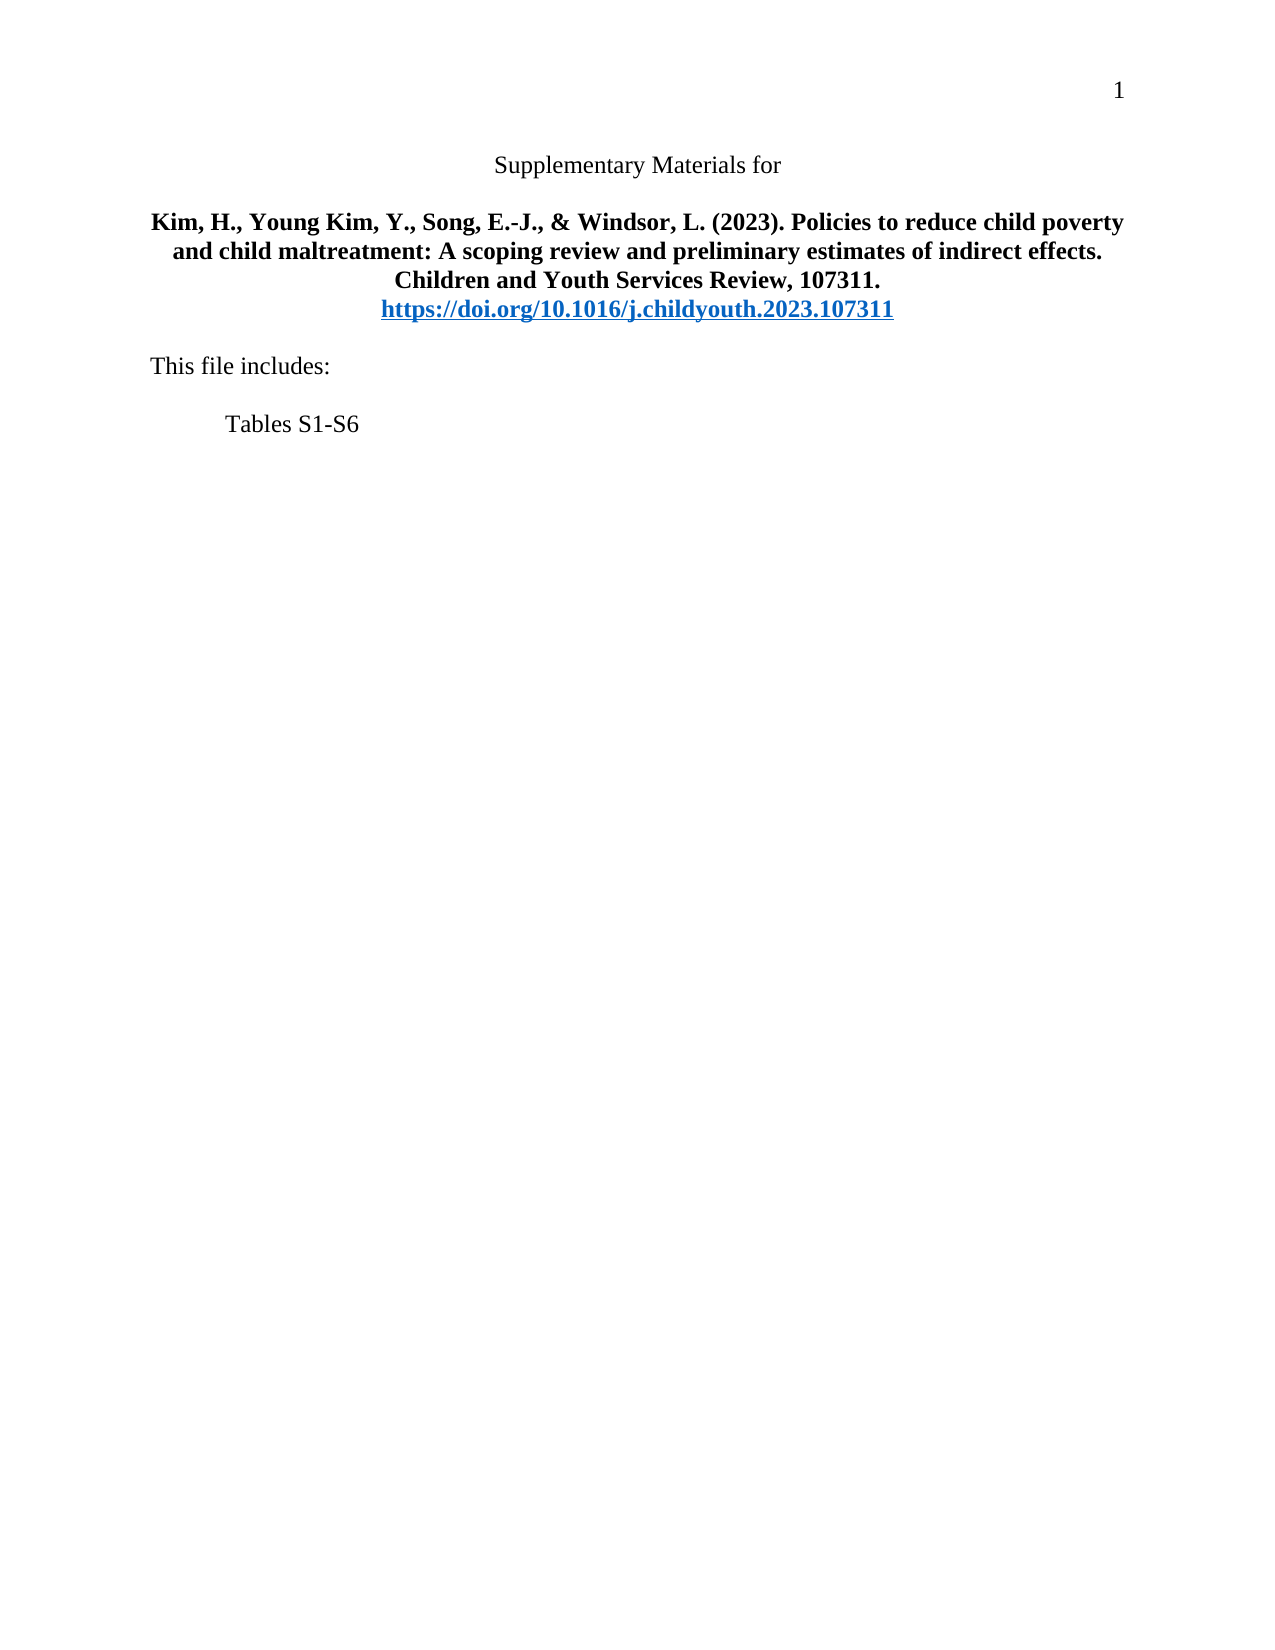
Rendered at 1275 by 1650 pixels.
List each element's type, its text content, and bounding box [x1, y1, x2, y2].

text Kim, H., Young Kim, Y., Song, E.-J., & Windsor, L. (2023). Policies to reduce child poverty and child maltreatment: A scoping review and preliminary estimates of indirect effects. Children and Youth Services Review, 107311. https://doi.org/10.1016/j.childyouth.2023.107311 [150, 207, 1125, 322]
text Tables S1-S6 [150, 409, 1125, 437]
text Supplementary Materials for [150, 150, 1125, 179]
text This file includes: [150, 351, 1125, 380]
